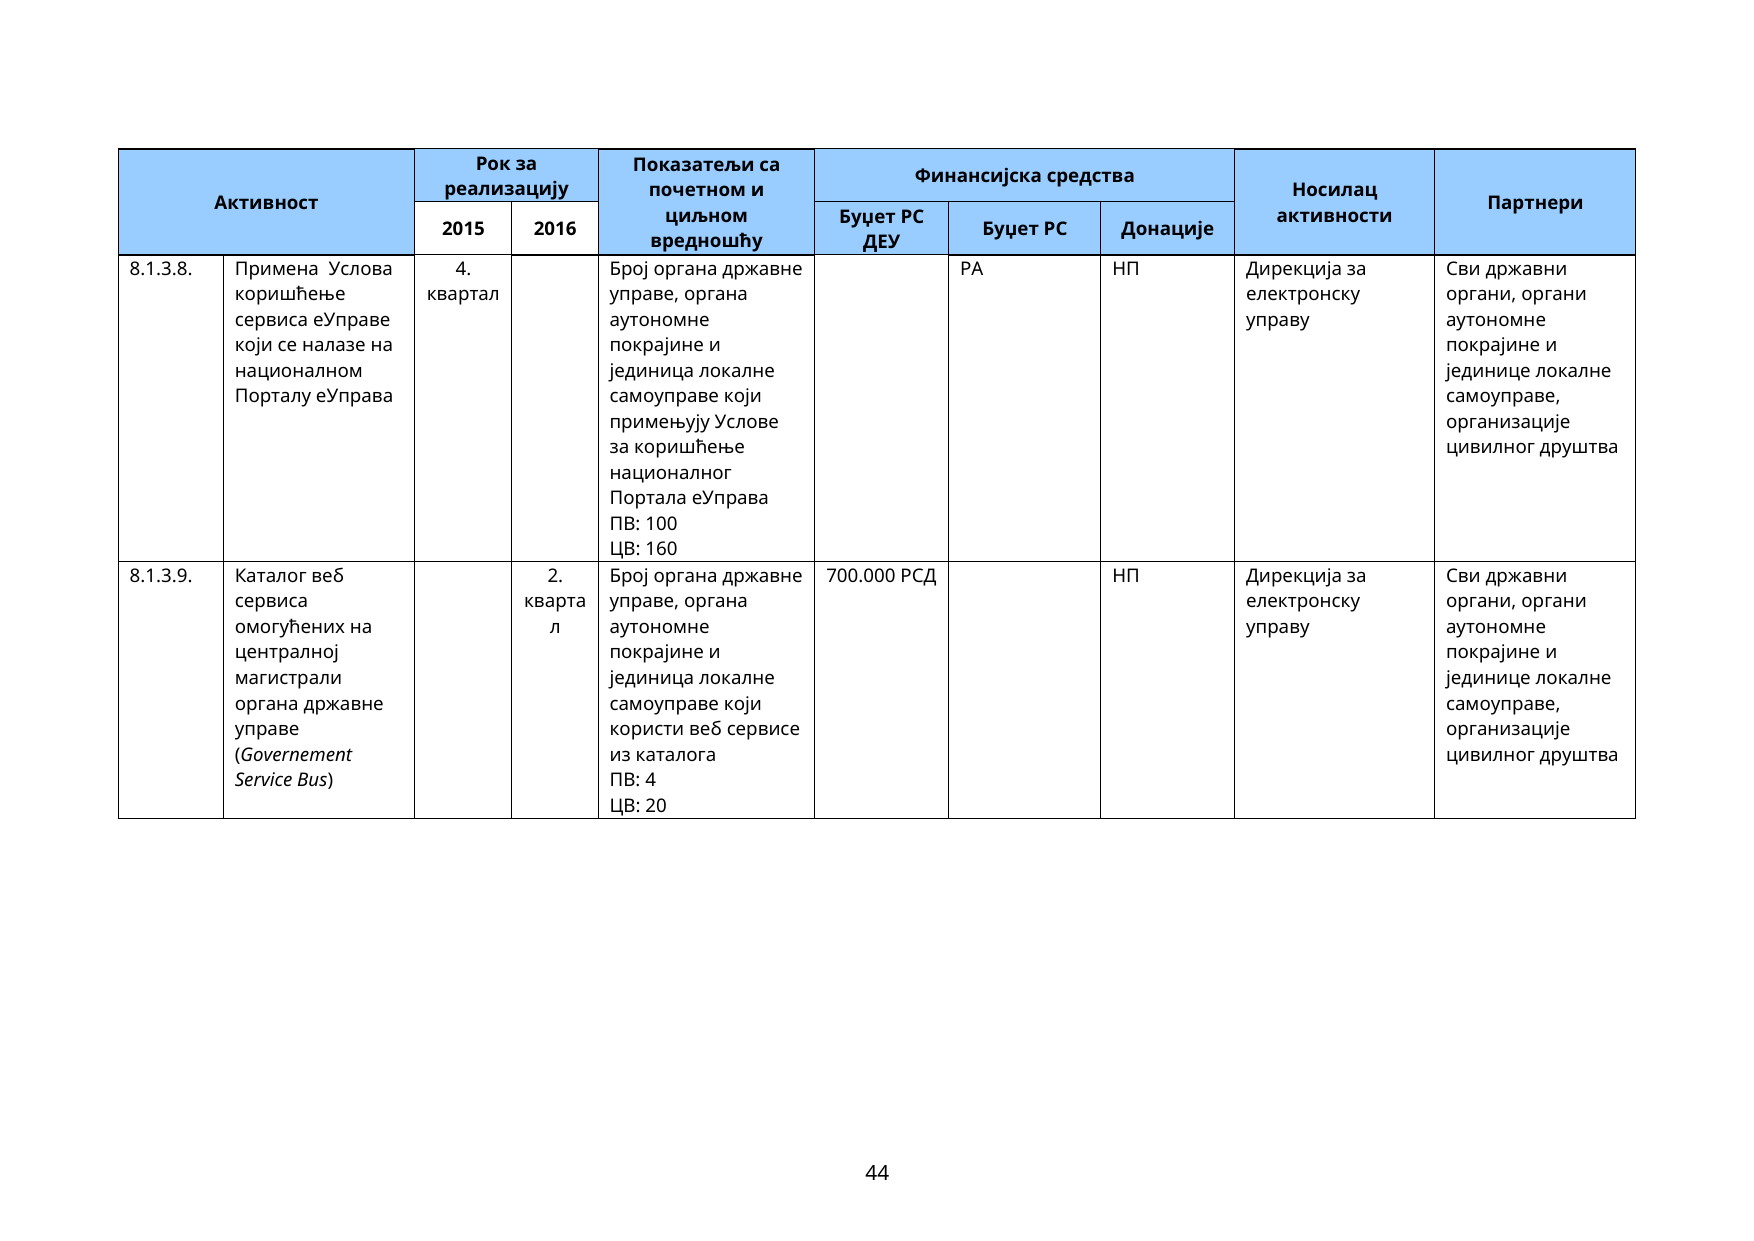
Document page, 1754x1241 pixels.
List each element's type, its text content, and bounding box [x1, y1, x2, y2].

table_cell Каталог веб сервиса омогућених на централној магистрали органа државне управе (Governement Service Bus) [224, 562, 414, 817]
table_header Активност [119, 150, 414, 254]
table_cell 700.000 РСД [815, 562, 948, 817]
table_header Партнери [1435, 150, 1635, 254]
table_header Рок за реализацију [415, 149, 598, 201]
table_header Показатељи са почетном и циљном вредношћу [599, 150, 814, 254]
table_cell [949, 562, 1100, 817]
table_header Носилац активности [1235, 150, 1434, 254]
table_cell Буџет РС ДЕУ [815, 202, 948, 254]
table_cell Број органа државне управе, органа аутономне покрајине и јединица локалне самоуправе који примењују Услове за коришћење националног Портала еУправа ПВ: 100 ЦВ: 160 [599, 256, 814, 561]
table_cell Дирекција за електронску управу [1235, 562, 1434, 817]
table_cell [512, 256, 598, 561]
table_cell 2. квартал [512, 562, 598, 817]
table_header Финансијска средства [815, 149, 1234, 201]
table_cell [815, 255, 948, 561]
table_cell НП [1101, 256, 1234, 561]
table_cell НП [1101, 562, 1234, 817]
table_cell Примена Услова коришћење сервиса еУправе који се налазе на националном Порталу еУправа [224, 256, 414, 561]
table_cell Донације [1101, 202, 1234, 254]
table_cell Сви државни органи, органи аутономне покрајине и јединице локалне самоуправе, организације цивилног друштва [1435, 256, 1635, 561]
table_cell Број органа државне управе, органа аутономне покрајине и јединица локалне самоуправе који користи веб сервисе из каталога ПВ: 4 ЦВ: 20 [599, 562, 814, 817]
table_cell 8.1.3.8. [119, 256, 223, 561]
table_cell [415, 562, 511, 817]
table_cell 2016 [512, 202, 598, 254]
table_cell РА [949, 256, 1100, 561]
table_cell 8.1.3.9. [119, 562, 223, 817]
table_cell 2015 [415, 202, 511, 254]
table_cell Сви државни органи, органи аутономне покрајине и јединице локалне самоуправе, организације цивилног друштва [1435, 562, 1635, 817]
table_cell Дирекција за електронску управу [1235, 256, 1434, 561]
table_cell Буџет РС [949, 202, 1100, 254]
table_cell 4. квартал [415, 255, 511, 561]
